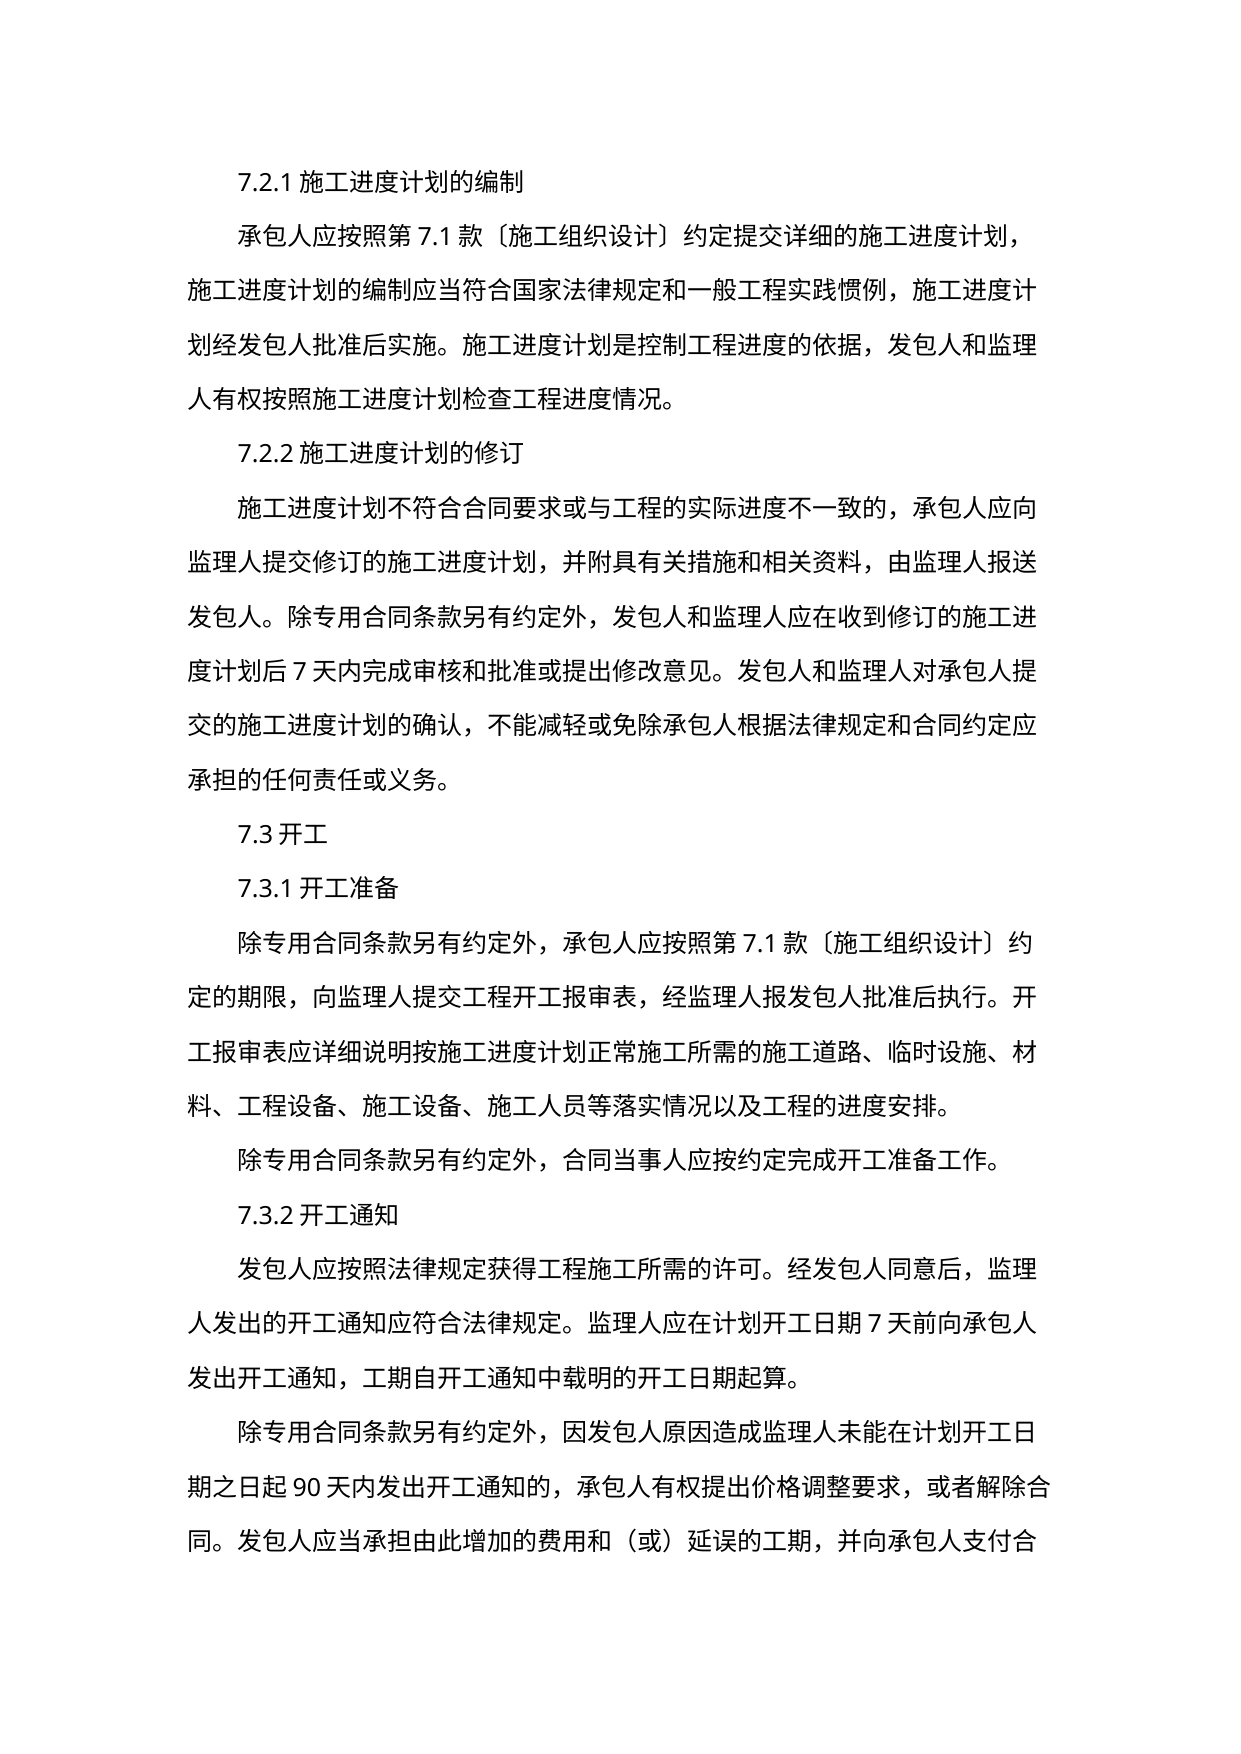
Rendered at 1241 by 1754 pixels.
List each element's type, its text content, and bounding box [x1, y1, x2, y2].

text 承包人应按照第7.1款〔施工组织设计〕约定提交详细的施工进度计划，施工进度计划的编制应当符合国家法律规定和一般工程实践惯例，施工进度计划经发包人批准后实施。施工进度计划是控制工程进度的依据，发包人和监理人有权按照施工进度计划检查工程进度情况。 [187, 216, 1053, 416]
text 发包人应按照法律规定获得工程施工所需的许可。经发包人同意后，监理人发出的开工通知应符合法律规定。监理人应在计划开工日期7天前向承包人发出开工通知，工期自开工通知中载明的开工日期起算。 [187, 1249, 1053, 1394]
text 7.3.1开工准备 [187, 869, 1053, 905]
text 7.3开工 [187, 814, 1053, 851]
text 7.2.2施工进度计划的修订 [187, 434, 1053, 470]
text 施工进度计划不符合合同要求或与工程的实际进度不一致的，承包人应向监理人提交修订的施工进度计划，并附具有关措施和相关资料，由监理人报送发包人。除专用合同条款另有约定外，发包人和监理人应在收到修订的施工进度计划后7天内完成审核和批准或提出修改意见。发包人和监理人对承包人提交的施工进度计划的确认，不能减轻或免除承包人根据法律规定和合同约定应承担的任何责任或义务。 [187, 488, 1053, 796]
text 7.3.2开工通知 [187, 1195, 1053, 1231]
text 除专用合同条款另有约定外，承包人应按照第7.1款〔施工组织设计〕约定的期限，向监理人提交工程开工报审表，经监理人报发包人批准后执行。开工报审表应详细说明按施工进度计划正常施工所需的施工道路、临时设施、材料、工程设备、施工设备、施工人员等落实情况以及工程的进度安排。 [187, 923, 1053, 1123]
text 除专用合同条款另有约定外，合同当事人应按约定完成开工准备工作。 [187, 1141, 1053, 1177]
text 7.2.1施工进度计划的编制 [187, 162, 1053, 198]
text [187, 1413, 1053, 1558]
